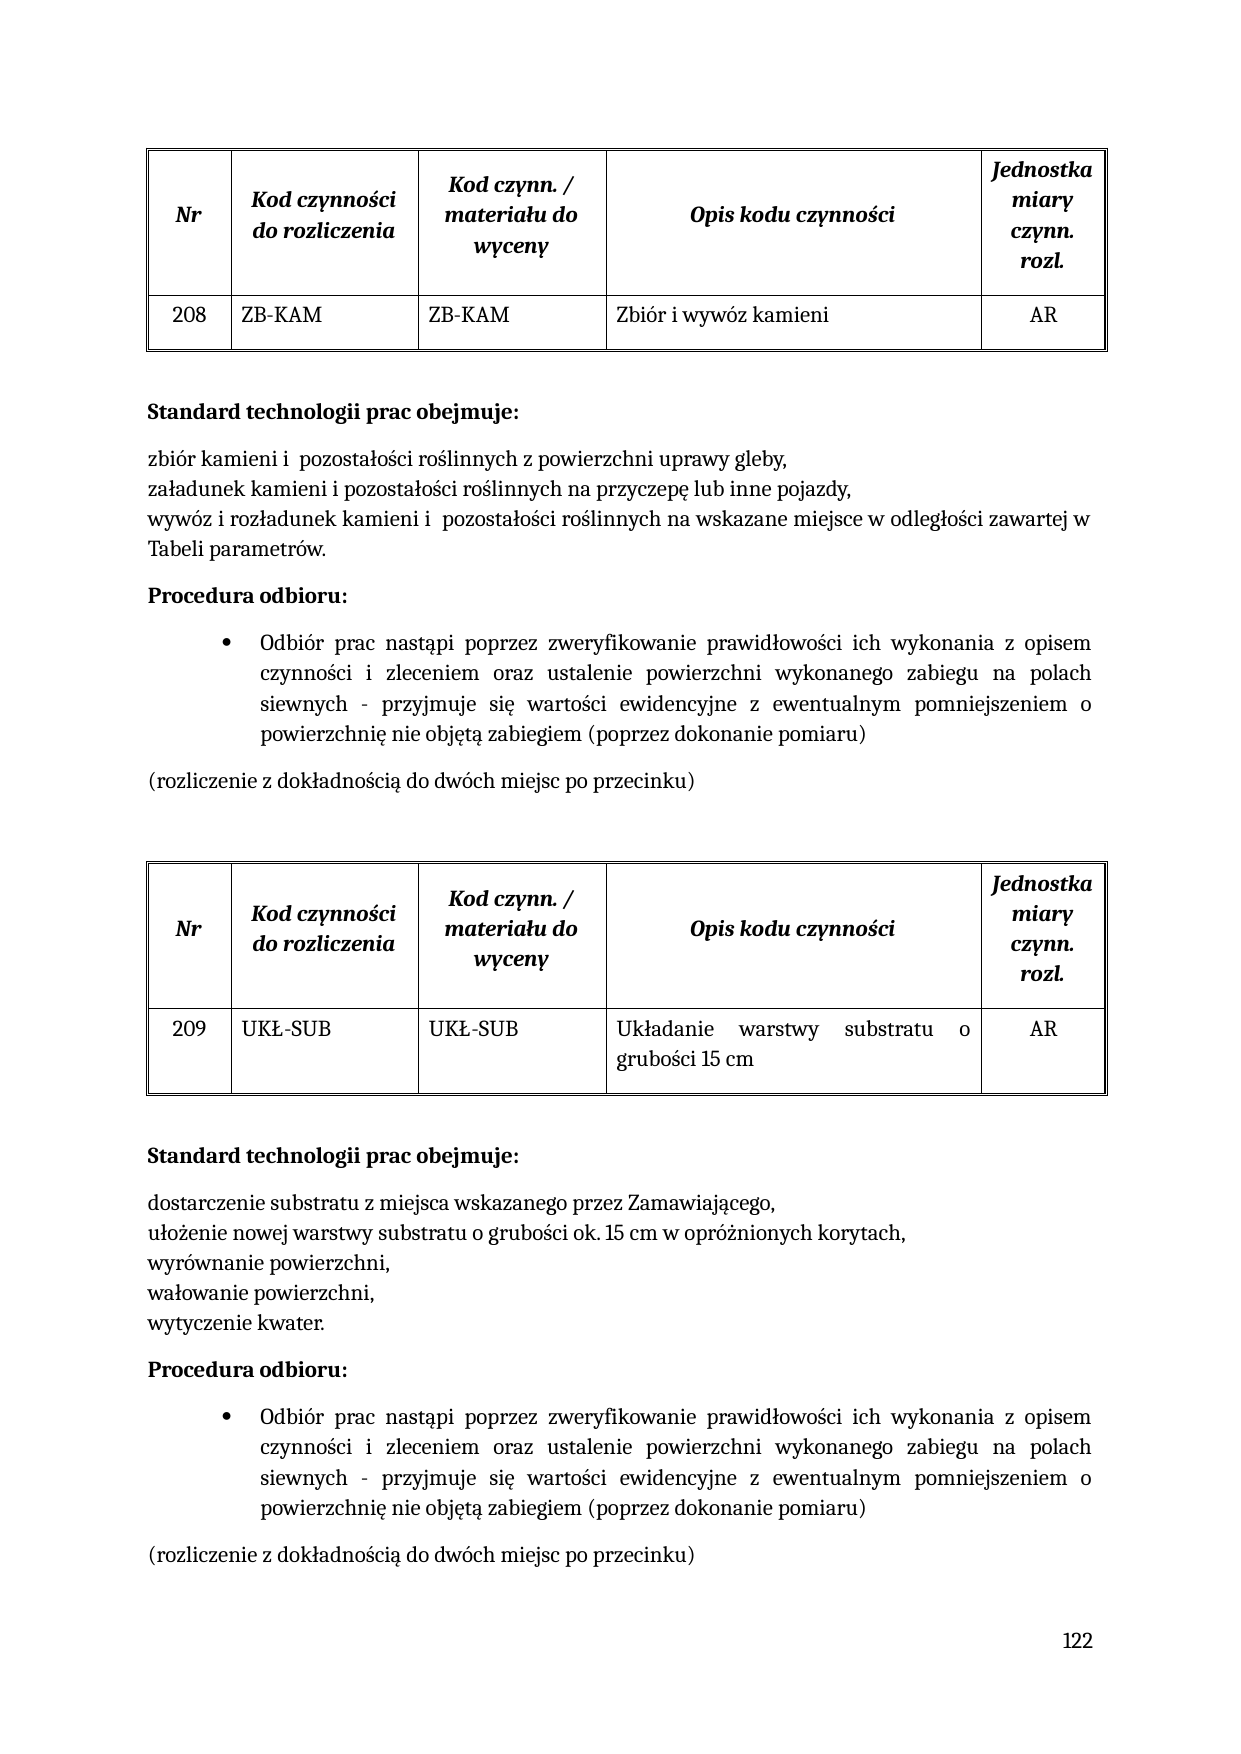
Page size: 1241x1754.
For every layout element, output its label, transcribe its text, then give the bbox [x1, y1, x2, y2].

text (rozliczenie z dokładnością do dwóch miejsc po przecinku) [148, 767, 1093, 794]
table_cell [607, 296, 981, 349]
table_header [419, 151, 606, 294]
list wywóz i rozładunek kamieni i pozostałości roślinnych na wskazane miejsce w odległości zawartej w Tabeli parametrów. [148, 506, 1093, 562]
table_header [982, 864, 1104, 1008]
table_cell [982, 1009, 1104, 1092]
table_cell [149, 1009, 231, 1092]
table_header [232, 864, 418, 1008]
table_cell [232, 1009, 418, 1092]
list Odbiór prac nastąpi poprzez zweryfikowanie prawidłowości ich wykonania z opisem czynności i zleceniem oraz ustalenie powierzchni wykonanego zabiegu na polach siewnych - przyjmuje się wartości ewidencyjne z ewentualnym pomniejszeniem o powierzchnię nie objętą zabiegiem (poprzez dokonanie pomiaru) [223, 1404, 1093, 1521]
list wałowanie powierzchni, [148, 1280, 1093, 1306]
list ułożenie nowej warstwy substratu o grubości ok. 15 cm w opróżnionych korytach, [148, 1219, 1093, 1246]
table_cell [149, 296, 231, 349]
list Odbiór prac nastąpi poprzez zweryfikowanie prawidłowości ich wykonania z opisem czynności i zleceniem oraz ustalenie powierzchni wykonanego zabiegu na polach siewnych - przyjmuje się wartości ewidencyjne z ewentualnym pomniejszeniem o powierzchnię nie objętą zabiegiem (poprzez dokonanie pomiaru) [223, 630, 1093, 747]
text Procedura odbioru: [148, 1357, 1093, 1383]
text Standard technologii prac obejmuje: [148, 1142, 1093, 1169]
list wyrównanie powierzchni, [148, 1250, 1093, 1276]
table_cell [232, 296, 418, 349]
text Standard technologii prac obejmuje: [148, 399, 1093, 425]
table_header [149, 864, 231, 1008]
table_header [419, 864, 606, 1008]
list wytyczenie kwater. [148, 1310, 1093, 1336]
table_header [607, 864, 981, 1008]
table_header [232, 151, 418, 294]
text (rozliczenie z dokładnością do dwóch miejsc po przecinku) [148, 1541, 1093, 1568]
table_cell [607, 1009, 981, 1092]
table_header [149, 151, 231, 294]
list zbiór kamieni i pozostałości roślinnych z powierzchni uprawy gleby, [148, 446, 1093, 472]
text Procedura odbioru: [148, 583, 1093, 609]
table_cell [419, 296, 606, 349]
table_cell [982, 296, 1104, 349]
list dostarczenie substratu z miejsca wskazanego przez Zamawiającego, [148, 1189, 1093, 1216]
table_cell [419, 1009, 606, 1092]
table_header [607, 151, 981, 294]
list załadunek kamieni i pozostałości roślinnych na przyczepę lub inne pojazdy, [148, 476, 1093, 502]
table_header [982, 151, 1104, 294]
